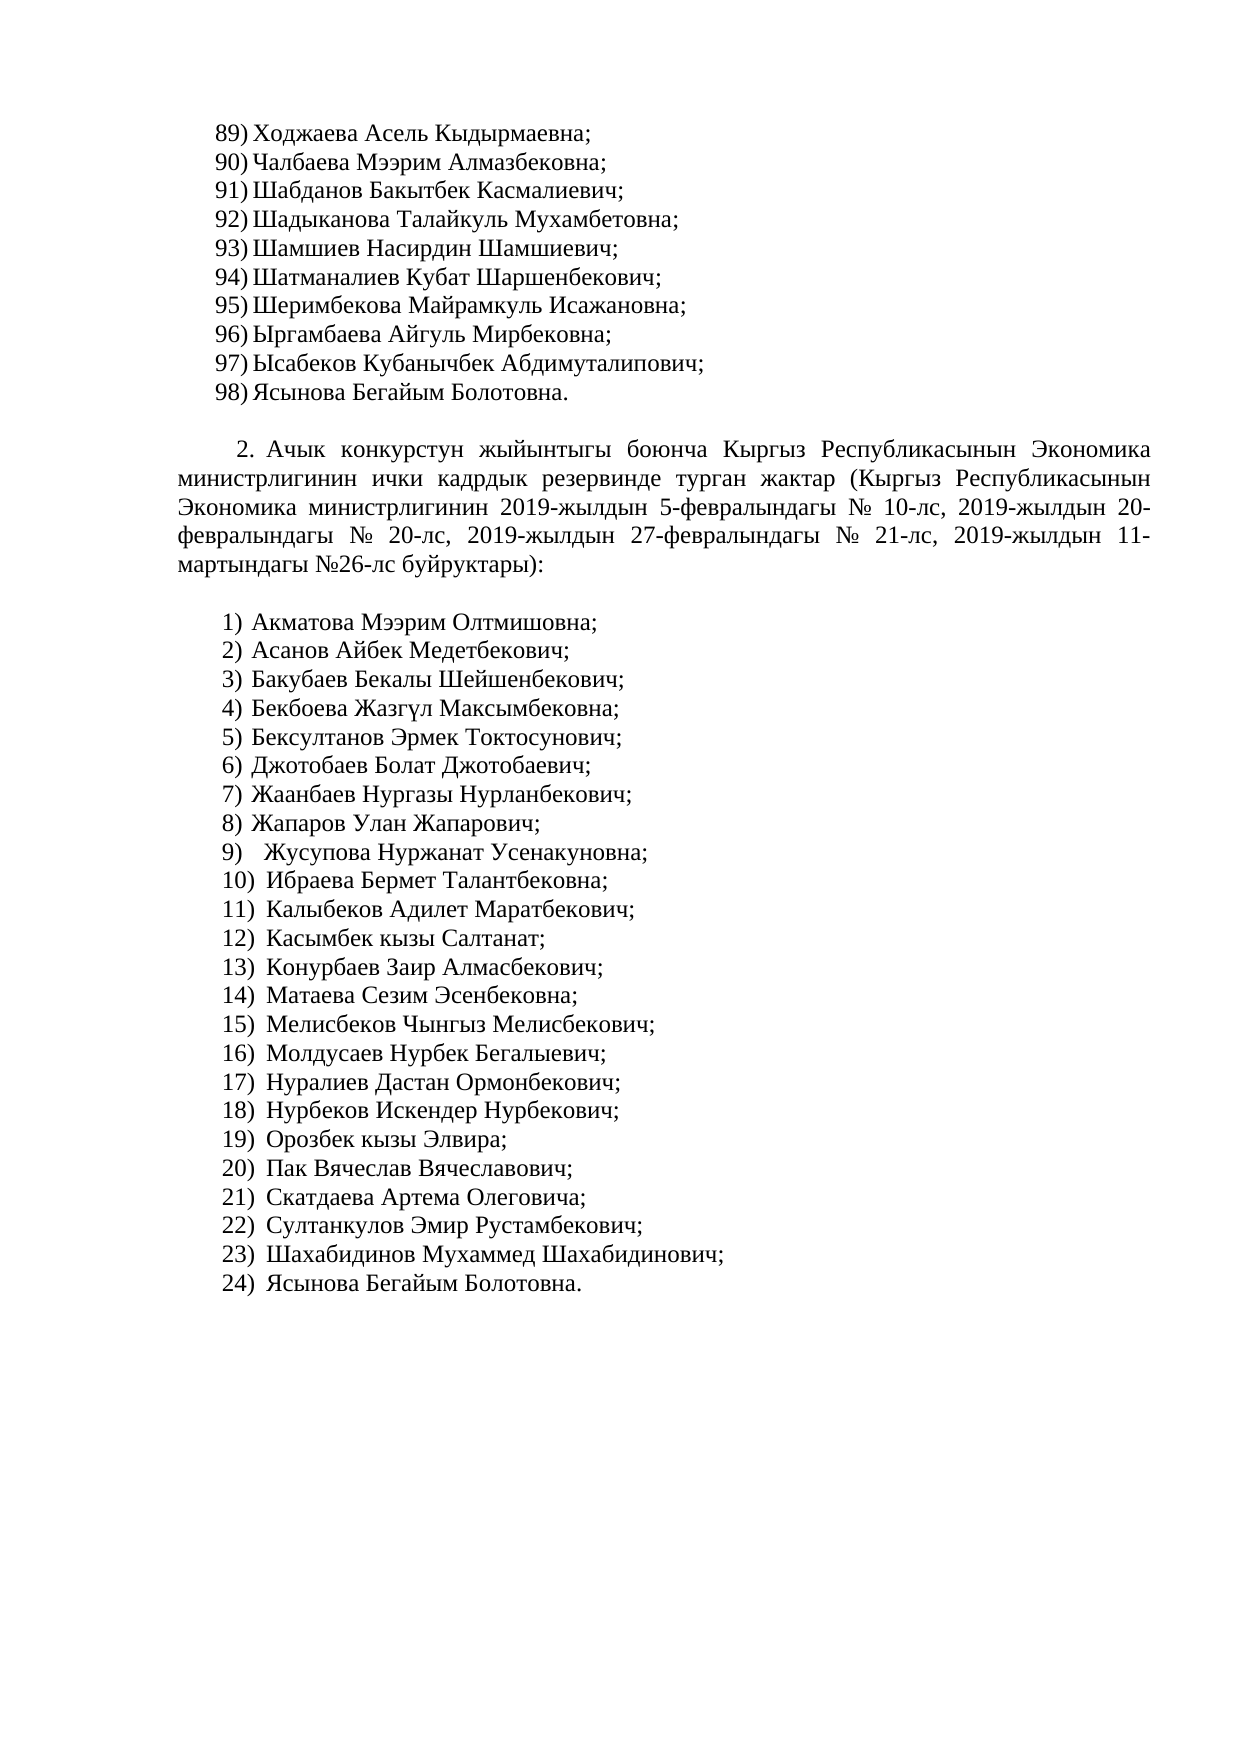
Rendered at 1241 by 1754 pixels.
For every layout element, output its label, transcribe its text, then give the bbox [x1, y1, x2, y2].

list Чалбаева Мээрим Алмазбековна; [215, 147, 1152, 176]
list Султанкулов Эмир Рустамбекович; [222, 1211, 1152, 1239]
list Жапаров Улан Жапарович; [222, 808, 1152, 837]
list Ясынова Бегайым Болотовна. [215, 377, 1152, 406]
list Скатдаева Артема Олеговича; [222, 1182, 1152, 1211]
list Ыргамбаева Айгуль Мирбековна; [215, 319, 1152, 348]
list Пак Вячеслав Вячеславович; [222, 1153, 1152, 1182]
list Ходжаева Асель Кыдырмаевна; [215, 118, 1152, 147]
list Ясынова Бегайым Болотовна. [222, 1268, 1152, 1297]
list Шабданов Бакытбек Касмалиевич; [215, 176, 1152, 204]
list Нурбеков Искендер Нурбекович; [222, 1096, 1152, 1124]
list Жаанбаев Нургазы Нурланбекович; [222, 779, 1152, 808]
list Нуралиев Дастан Ормонбекович; [222, 1067, 1152, 1096]
list Акматова Мээрим Олтмишовна; [222, 607, 1152, 636]
list Касымбек кызы Салтанат; [222, 923, 1152, 952]
list Асанов Айбек Медетбекович; [222, 636, 1152, 664]
list Шеримбекова Майрамкуль Исажановна; [215, 291, 1152, 319]
list Шамшиев Насирдин Шамшиевич; [215, 233, 1152, 262]
list Жусупова Нуржанат Усенакуновна; [222, 837, 1152, 866]
list Ысабеков Кубанычбек Абдимуталипович; [215, 348, 1152, 377]
list Мелисбеков Чынгыз Мелисбекович; [222, 1009, 1152, 1038]
list Шадыканова Талайкуль Мухамбетовна; [215, 204, 1152, 233]
list Ачык конкурстун жыйынтыгы боюнча Кыргыз Республикасынын Экономика министрлигинин ички кадрдык резервинде турган жактар (Кыргыз Республикасынын Экономика министрлигинин 2019-жылдын 5-февралындагы № 10-лс, 2019-жылдын 20-февралындагы № 20-лс, 2019-жылдын 27-февралындагы № 21-лс, 2019-жылдын 11-мартындагы №26-лс буйруктары): [177, 434, 1152, 578]
list Джотобаев Болат Джотобаевич; [222, 751, 1152, 779]
list Бексултанов Эрмек Токтосунович; [222, 722, 1152, 751]
list Ибраева Бермет Талантбековна; [222, 866, 1152, 894]
list Молдусаев Нурбек Бегалыевич; [222, 1038, 1152, 1067]
list Матаева Сезим Эсенбековна; [222, 981, 1152, 1009]
list Бекбоева Жазгүл Максымбековна; [222, 693, 1152, 722]
list Бакубаев Бекалы Шейшенбекович; [222, 664, 1152, 693]
list Калыбеков Адилет Маратбекович; [222, 894, 1152, 923]
list Шахабидинов Мухаммед Шахабидинович; [222, 1239, 1152, 1268]
list Орозбек кызы Элвира; [222, 1124, 1152, 1153]
list Шатманалиев Кубат Шаршенбекович; [215, 262, 1152, 291]
list Конурбаев Заир Алмасбекович; [222, 952, 1152, 981]
